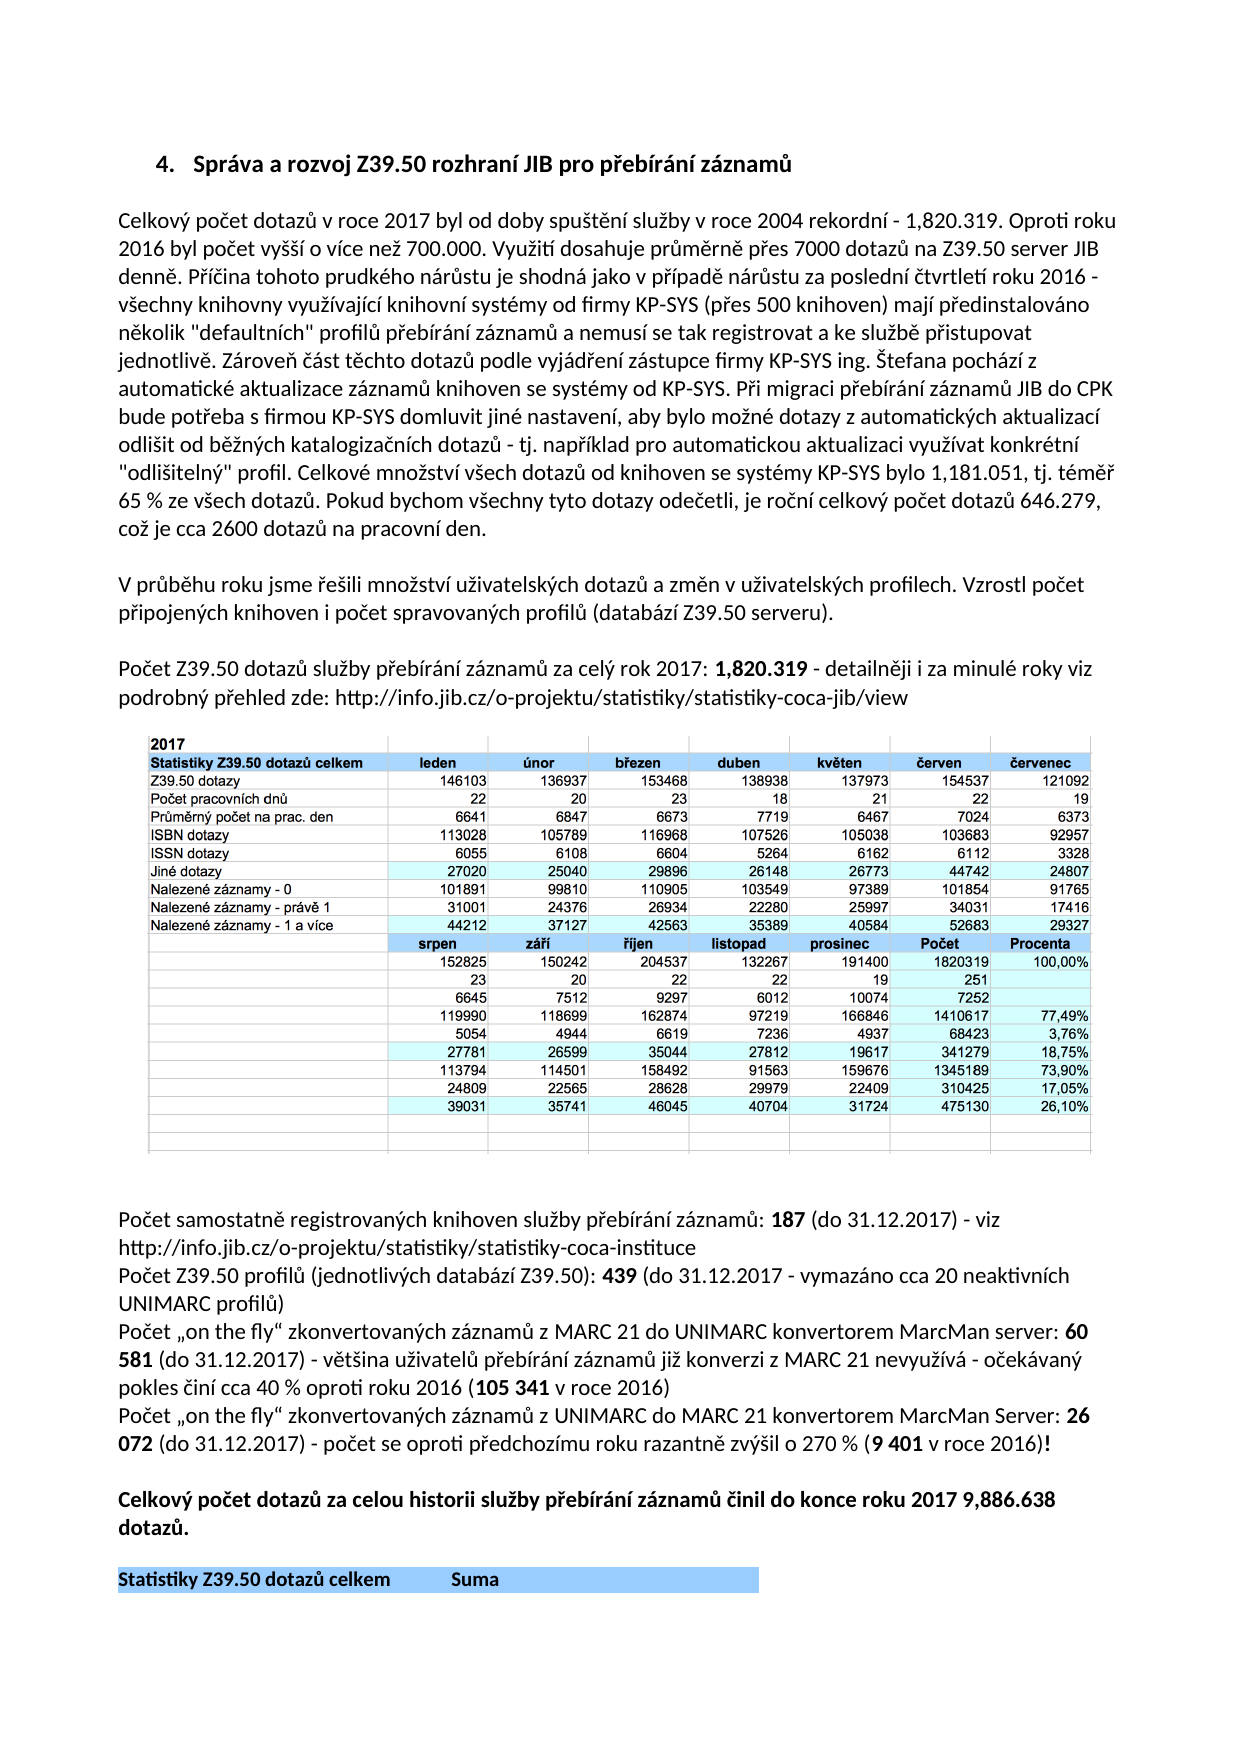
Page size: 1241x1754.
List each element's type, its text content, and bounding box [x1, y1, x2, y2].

text Počet „on the fly“ zkonvertovaných záznamů z UNIMARC do MARC 21 konvertorem MarcMan Server: 26 072 (do 31.12.2017) - počet se oproti předchozímu roku razantně zvýšil o 270 % (9 401 v roce 2016)! [118, 1401, 1122, 1457]
table_header Statistiky Z39.50 dotazů celkem [118, 1567, 451, 1593]
text Celkový počet dotazů v roce 2017 byl od doby spuštění služby v roce 2004 rekordní - 1,820.319. Oproti roku 2016 byl počet vyšší o více než 700.000. Využití dosahuje průměrně přes 7000 dotazů na Z39.50 server JIB denně. Příčina tohoto prudkého nárůstu je shodná jako v případě nárůstu za poslední čtvrtletí roku 2016 - všechny knihovny využívající knihovní systémy od firmy KP-SYS (přes 500 knihoven) mají předinstalováno několik "defaultních" profilů přebírání záznamů a nemusí se tak registrovat a ke službě přistupovat jednotlivě. Zároveň část těchto dotazů podle vyjádření zástupce firmy KP-SYS ing. Štefana pochází z automatické aktualizace záznamů knihoven se systémy od KP-SYS. Při migraci přebírání záznamů JIB do CPK bude potřeba s firmou KP-SYS domluvit jiné nastavení, aby bylo možné dotazy z automatických aktualizací odlišit od běžných katalogizačních dotazů - tj. například pro automatickou aktualizaci využívat konkrétní "odlišitelný" profil. Celkové množství všech dotazů od knihoven se systémy KP-SYS bylo 1,181.051, tj. téměř 65 % ze všech dotazů. Pokud bychom všechny tyto dotazy odečetli, je roční celkový počet dotazů 646.279, což je cca 2600 dotazů na pracovní den. [118, 206, 1122, 542]
text V průběhu roku jsme řešili množství uživatelských dotazů a změn v uživatelských profilech. Vzrostl počet připojených knihoven i počet spravovaných profilů (databází Z39.50 serveru). [118, 571, 1122, 627]
text Počet Z39.50 profilů (jednotlivých databází Z39.50): 439 (do 31.12.2017 - vymazáno cca 20 neaktivních UNIMARC profilů) [118, 1261, 1122, 1317]
picture [147, 736, 1093, 1154]
list Správa a rozvoj Z39.50 rozhraní JIB pro přebírání záznamů [156, 148, 1122, 178]
text Celkový počet dotazů za celou historii služby přebírání záznamů činil do konce roku 2017 9,886.638 dotazů. [118, 1485, 1122, 1541]
text Počet samostatně registrovaných knihoven služby přebírání záznamů: 187 (do 31.12.2017) - viz http://info.jib.cz/o-projektu/statistiky/statistiky-coca-instituce [118, 1205, 1122, 1261]
text Počet Z39.50 dotazů služby přebírání záznamů za celý rok 2017: 1,820.319 - detailněji i za minulé roky viz podrobný přehled zde: http://info.jib.cz/o-projektu/statistiky/statistiky-coca-jib/view [118, 654, 1122, 711]
text Počet „on the fly“ zkonvertovaných záznamů z MARC 21 do UNIMARC konvertorem MarcMan server: 60 581 (do 31.12.2017) - většina uživatelů přebírání záznamů již konverzi z MARC 21 nevyužívá - očekávaný pokles činí cca 40 % oproti roku 2016 (105 341 v roce 2016) [118, 1317, 1122, 1401]
table_header Suma [451, 1567, 759, 1593]
